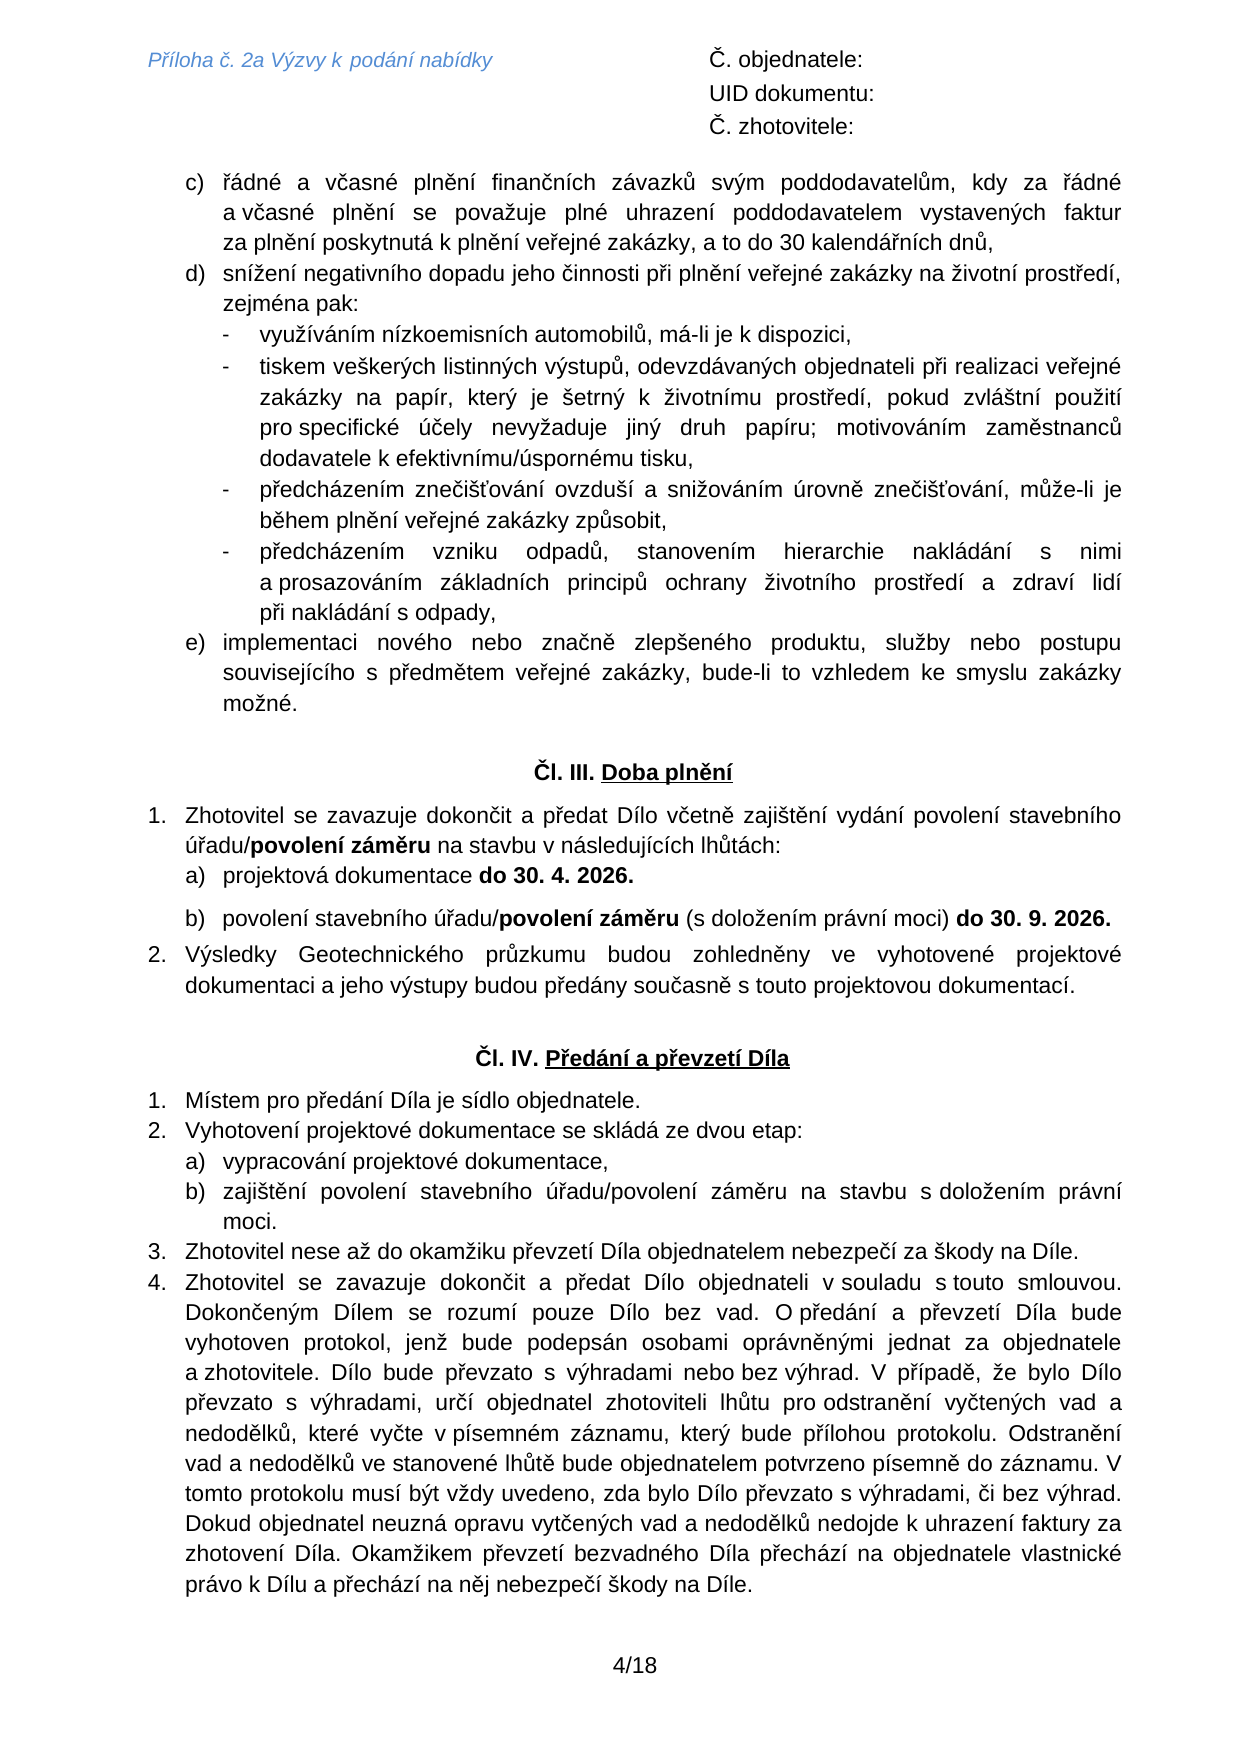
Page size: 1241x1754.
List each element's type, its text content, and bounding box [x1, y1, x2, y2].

list využíváním nízkoemisních automobilů, má-li je k dispozici, [222, 320, 1122, 348]
list řádné a včasné plnění finančních závazků svým poddodavatelům, kdy za řádné a včasné plnění se považuje plné uhrazení poddodavatelem vystavených faktur za plnění poskytnutá k plnění veřejné zakázky, a to do 30 kalendářních dnů, [185, 169, 1122, 256]
list Zhotovitel se zavazuje dokončit a předat Dílo včetně zajištění vydání povolení stavebního úřadu/povolení záměru na stavbu v následujících lhůtách: [148, 802, 1122, 858]
list zajištění povolení stavebního úřadu/povolení záměru na stavbu s doložením právní moci. [185, 1178, 1122, 1234]
text Předání a převzetí Díla [148, 1044, 1122, 1071]
list Výsledky Geotechnického průzkumu budou zohledněny ve vyhotovené projektové dokumentaci a jeho výstupy budou předány současně s touto projektovou dokumentací. [148, 941, 1122, 998]
list vypracování projektové dokumentace, [185, 1148, 1122, 1174]
list Zhotovitel nese až do okamžiku převzetí Díla objednatelem nebezpečí za škody na Díle. [148, 1238, 1122, 1264]
list předcházením vzniku odpadů, stanovením hierarchie nakládání s nimi a prosazováním základních principů ochrany životního prostředí a zdraví lidí při nakládání s odpady, [222, 537, 1122, 625]
list předcházením znečišťování ovzduší a snižováním úrovně znečišťování, může-li je během plnění veřejné zakázky způsobit, [222, 475, 1122, 533]
list projektová dokumentace do 30. 4. 2026. [185, 862, 1122, 888]
list Vyhotovení projektové dokumentace se skládá ze dvou etap: [148, 1117, 1122, 1144]
text Doba plnění [148, 759, 1122, 785]
list povolení stavebního úřadu/povolení záměru (s doložením právní moci) do 30. 9. 2026. [185, 905, 1122, 931]
list implementaci nového nebo značně zlepšeného produktu, služby nebo postupu souvisejícího s předmětem veřejné zakázky, bude-li to vzhledem ke smyslu zakázky možné. [185, 629, 1122, 716]
list tiskem veškerých listinných výstupů, odevzdávaných objednateli při realizaci veřejné zakázky na papír, který je šetrný k životnímu prostředí, pokud zvláštní použití pro specifické účely nevyžaduje jiný druh papíru; motivováním zaměstnanců dodavatele k efektivnímu/úspornému tisku, [222, 352, 1122, 471]
list Zhotovitel se zavazuje dokončit a předat Dílo objednateli v souladu s touto smlouvou. Dokončeným Dílem se rozumí pouze Dílo bez vad. O předání a převzetí Díla bude vyhotoven protokol, jenž bude podepsán osobami oprávněnými jednat za objednatele a zhotovitele. Dílo bude převzato s výhradami nebo bez výhrad. V případě, že bylo Dílo převzato s výhradami, určí objednatel zhotoviteli lhůtu pro odstranění vyčtených vad a nedodělků, které vyčte v písemném záznamu, který bude přílohou protokolu. Odstranění vad a nedodělků ve stanovené lhůtě bude objednatelem potvrzeno písemně do záznamu. V tomto protokolu musí být vždy uvedeno, zda bylo Dílo převzato s výhradami, či bez výhrad. Dokud objednatel neuzná opravu vytčených vad a nedodělků nedojde k uhrazení faktury za zhotovení Díla. Okamžikem převzetí bezvadného Díla přechází na objednatele vlastnické právo k Dílu a přechází na něj nebezpečí škody na Díle. [148, 1268, 1122, 1597]
list Místem pro předání Díla je sídlo objednatele. [148, 1087, 1122, 1113]
list snížení negativního dopadu jeho činnosti při plnění veřejné zakázky na životní prostředí, zejména pak: [185, 259, 1122, 316]
